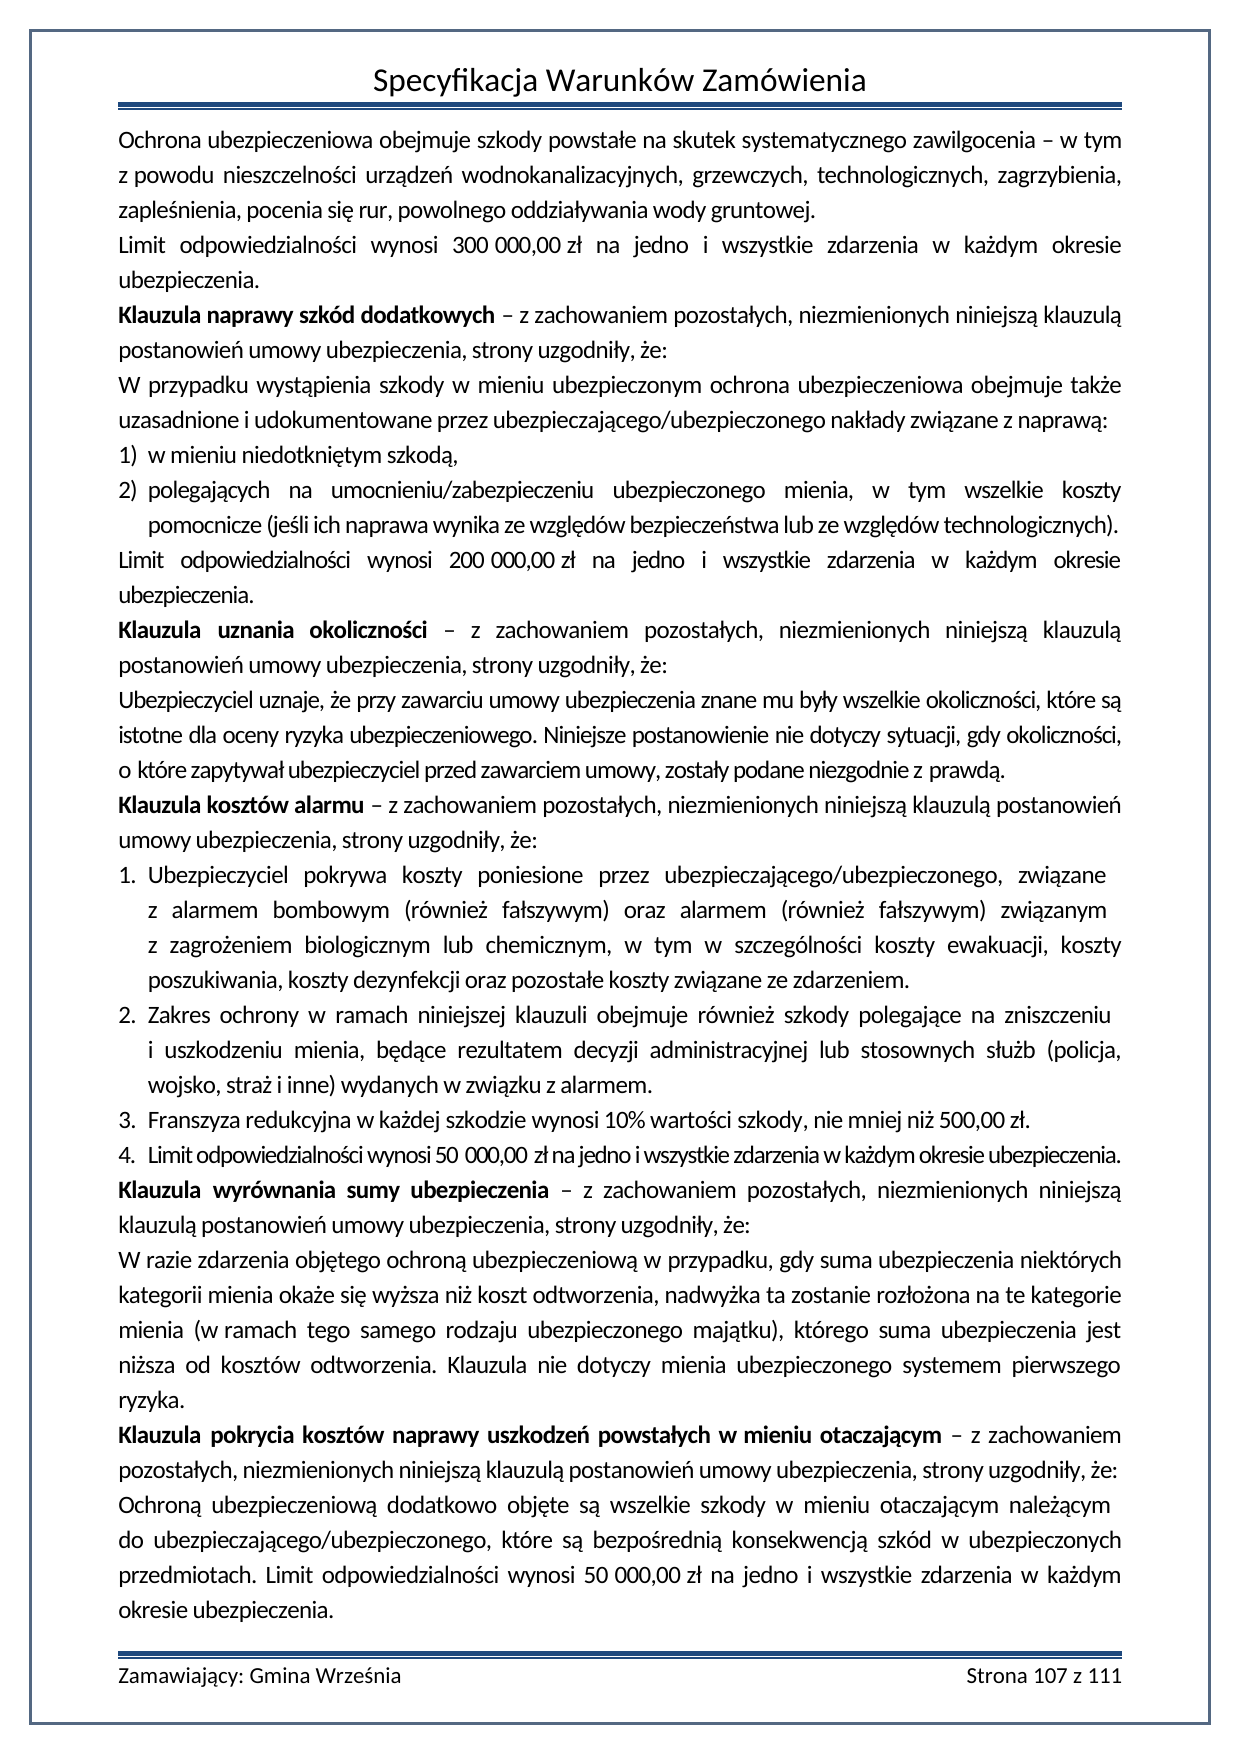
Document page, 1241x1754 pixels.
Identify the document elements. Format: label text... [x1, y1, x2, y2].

text Klauzula pokrycia kosztów naprawy uszkodzeń powstałych w mieniu otaczającym – z zachowaniem pozostałych, niezmienionych niniejszą klauzulą postanowień umowy ubezpieczenia, strony uzgodniły, że: [118, 1419, 1122, 1484]
list Zakres ochrony w ramach niniejszej klauzuli obejmuje również szkody polegające na zniszczeniu i uszkodzeniu mienia, będące rezultatem decyzji administracyjnej lub stosownych służb (policja, wojsko, straż i inne) wydanych w związku z alarmem. [118, 999, 1122, 1099]
list Limit odpowiedzialności wynosi 50 000,00 zł na jedno i wszystkie zdarzenia w każdym okresie ubezpieczenia. [118, 1139, 1122, 1169]
list w mieniu niedotkniętym szkodą, [118, 439, 1122, 469]
list Ubezpieczyciel pokrywa koszty poniesione przez ubezpieczającego/ubezpieczonego, związane z alarmem bombowym (również fałszywym) oraz alarmem (również fałszywym) związanym z zagrożeniem biologicznym lub chemicznym, w tym w szczególności koszty ewakuacji, koszty poszukiwania, koszty dezynfekcji oraz pozostałe koszty związane ze zdarzeniem. [118, 859, 1122, 994]
text Klauzula uznania okoliczności – z zachowaniem pozostałych, niezmienionych niniejszą klauzulą postanowień umowy ubezpieczenia, strony uzgodniły, że: [118, 614, 1122, 679]
text W przypadku wystąpienia szkody w mieniu ubezpieczonym ochrona ubezpieczeniowa obejmuje także uzasadnione i udokumentowane przez ubezpieczającego/ubezpieczonego nakłady związane z naprawą: [118, 369, 1122, 434]
text Limit odpowiedzialności wynosi 200 000,00 zł na jedno i wszystkie zdarzenia w każdym okresie ubezpieczenia. [118, 544, 1122, 609]
text Ochrona ubezpieczeniowa obejmuje szkody powstałe na skutek systematycznego zawilgocenia – w tym z powodu nieszczelności urządzeń wodnokanalizacyjnych, grzewczych, technologicznych, zagrzybienia, zapleśnienia, pocenia się rur, powolnego oddziaływania wody gruntowej. [118, 124, 1122, 224]
text Ubezpieczyciel uznaje, że przy zawarciu umowy ubezpieczenia znane mu były wszelkie okoliczności, które są istotne dla oceny ryzyka ubezpieczeniowego. Niniejsze postanowienie nie dotyczy sytuacji, gdy okoliczności, o które zapytywał ubezpieczyciel przed zawarciem umowy, zostały podane niezgodnie z prawdą. [118, 684, 1122, 784]
text W razie zdarzenia objętego ochroną ubezpieczeniową w przypadku, gdy suma ubezpieczenia niektórych kategorii mienia okaże się wyższa niż koszt odtworzenia, nadwyżka ta zostanie rozłożona na te kategorie mienia (w ramach tego samego rodzaju ubezpieczonego majątku), którego suma ubezpieczenia jest niższa od kosztów odtworzenia. Klauzula nie dotyczy mienia ubezpieczonego systemem pierwszego ryzyka. [118, 1244, 1122, 1414]
text Limit odpowiedzialności wynosi 300 000,00 zł na jedno i wszystkie zdarzenia w każdym okresie ubezpieczenia. [118, 229, 1122, 294]
text Klauzula naprawy szkód dodatkowych – z zachowaniem pozostałych, niezmienionych niniejszą klauzulą postanowień umowy ubezpieczenia, strony uzgodniły, że: [118, 299, 1122, 364]
text Ochroną ubezpieczeniową dodatkowo objęte są wszelkie szkody w mieniu otaczającym należącym do ubezpieczającego/ubezpieczonego, które są bezpośrednią konsekwencją szkód w ubezpieczonych przedmiotach. Limit odpowiedzialności wynosi 50 000,00 zł na jedno i wszystkie zdarzenia w każdym okresie ubezpieczenia. [118, 1489, 1122, 1624]
text Klauzula kosztów alarmu – z zachowaniem pozostałych, niezmienionych niniejszą klauzulą postanowień umowy ubezpieczenia, strony uzgodniły, że: [118, 789, 1122, 854]
list Franszyza redukcyjna w każdej szkodzie wynosi 10% wartości szkody, nie mniej niż 500,00 zł. [118, 1104, 1122, 1134]
text Klauzula wyrównania sumy ubezpieczenia – z zachowaniem pozostałych, niezmienionych niniejszą klauzulą postanowień umowy ubezpieczenia, strony uzgodniły, że: [118, 1174, 1122, 1239]
list polegających na umocnieniu/zabezpieczeniu ubezpieczonego mienia, w tym wszelkie koszty pomocnicze (jeśli ich naprawa wynika ze względów bezpieczeństwa lub ze względów technologicznych). [118, 474, 1122, 539]
